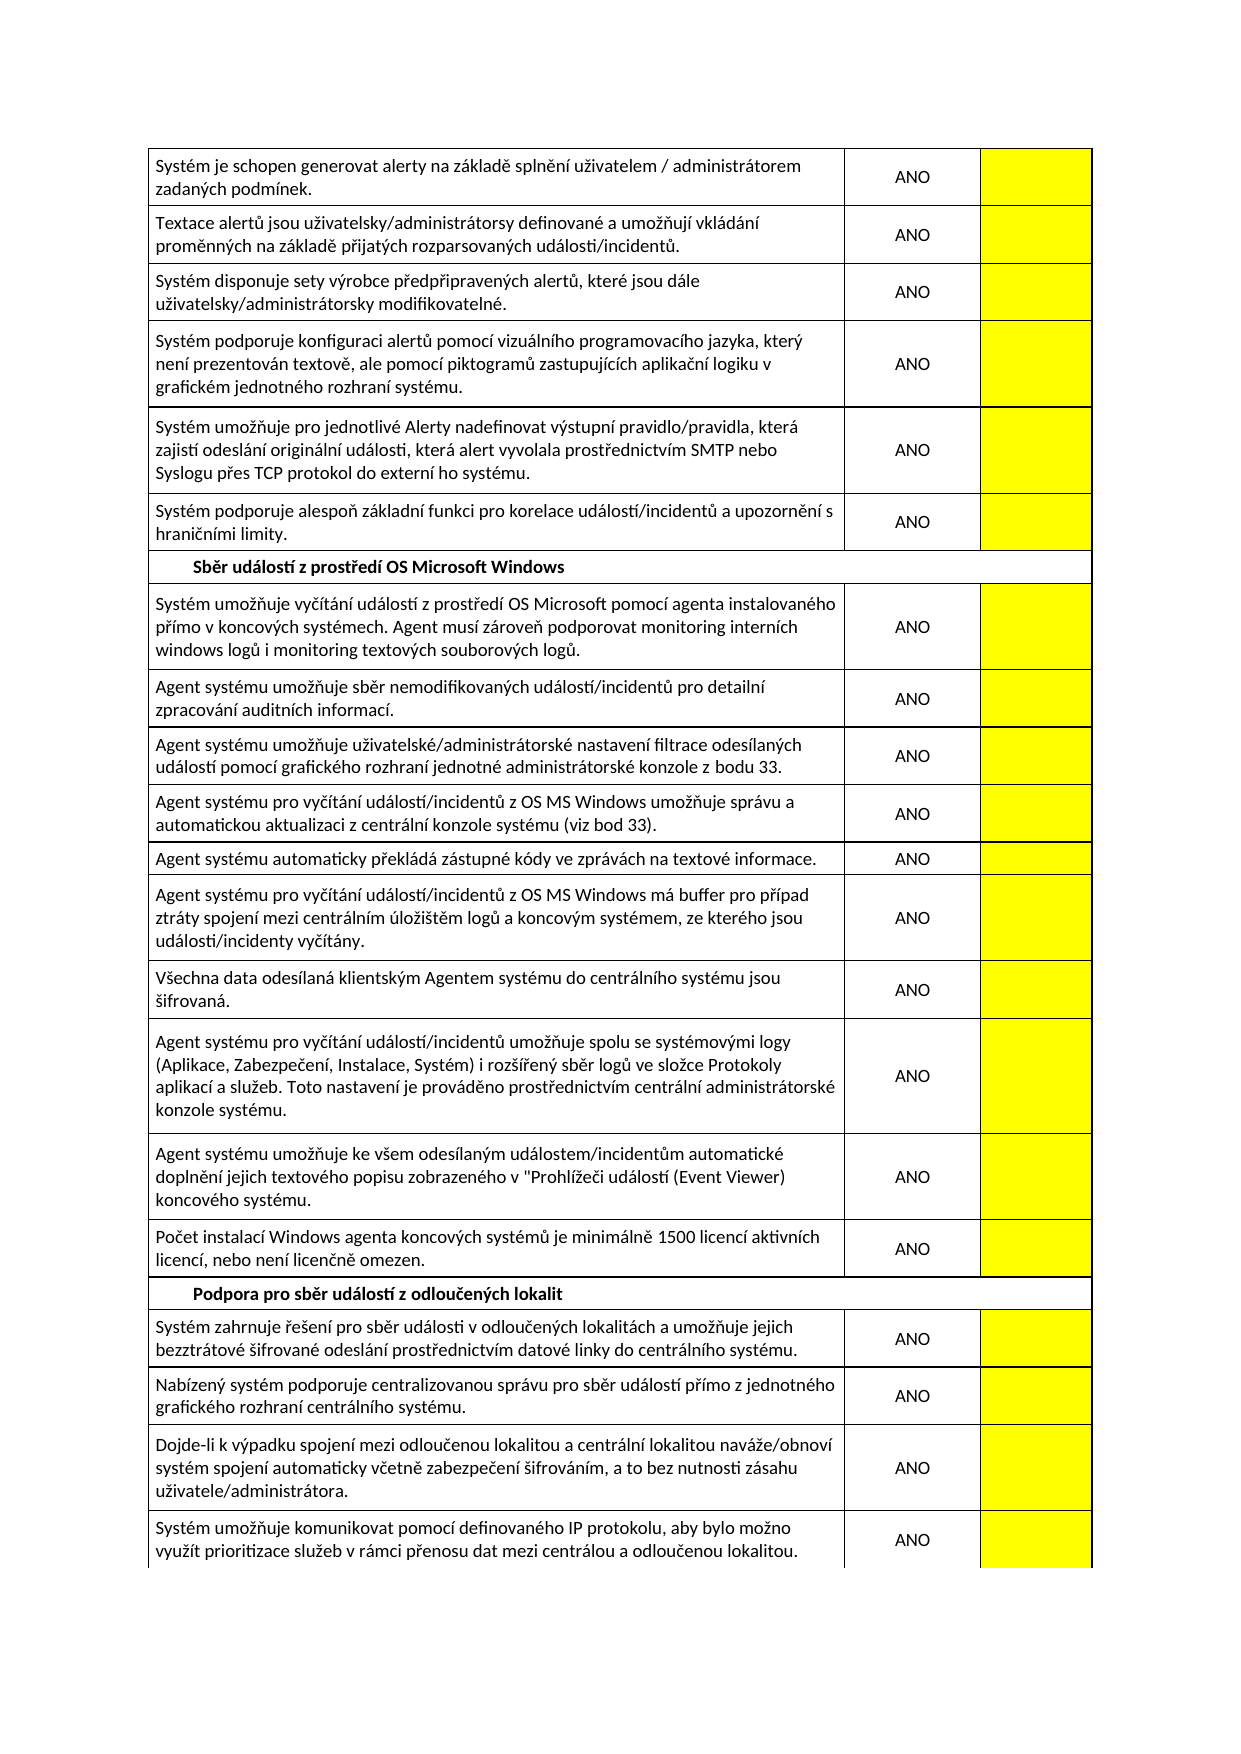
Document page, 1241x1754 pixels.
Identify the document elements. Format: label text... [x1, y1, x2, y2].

table_cell [981, 321, 1091, 406]
table_cell [981, 1310, 1091, 1366]
table_cell Všechna data odesílaná klientským Agentem systému do centrálního systému jsou šifrovaná. [149, 961, 844, 1018]
table_cell Agent systému automaticky překládá zástupné kódy ve zprávách na textové informace. [149, 843, 844, 874]
table_cell ANO [845, 321, 980, 406]
table_cell [981, 1220, 1091, 1276]
table_cell ANO [845, 1134, 980, 1219]
table_cell ANO [845, 961, 980, 1018]
table_cell Sběr událostí z prostředí OS Microsoft Windows [149, 551, 1091, 583]
table_cell [981, 1134, 1091, 1219]
table_cell [981, 843, 1091, 874]
table_cell ANO [845, 728, 980, 784]
table_cell [981, 264, 1091, 320]
table_cell ANO [845, 785, 980, 841]
table_cell [981, 584, 1091, 669]
table_cell [981, 1425, 1091, 1510]
table_cell Podpora pro sběr událostí z odloučených lokalit [149, 1278, 1091, 1309]
table_cell ANO [845, 264, 980, 320]
table_cell Nabízený systém podporuje centralizovanou správu pro sběr událostí přímo z jednotného grafického rozhraní centrálního systému. [149, 1368, 844, 1424]
table_cell ANO [845, 408, 980, 493]
table_cell [981, 408, 1091, 493]
table_cell [981, 961, 1091, 1018]
table_cell [981, 1511, 1091, 1568]
table_cell ANO [845, 1310, 980, 1366]
table_cell ANO [845, 1368, 980, 1424]
table_cell [981, 785, 1091, 841]
table_cell Systém disponuje sety výrobce předpřipravených alertů, které jsou dále uživatelsky/administrátorsky modifikovatelné. [149, 264, 844, 320]
table_cell ANO [845, 149, 980, 205]
table_cell [981, 1368, 1091, 1424]
table_cell Agent systému pro vyčítání událostí/incidentů z OS MS Windows má buffer pro případ ztráty spojení mezi centrálním úložištěm logů a koncovým systémem, ze kterého jsou události/incidenty vyčítány. [149, 875, 844, 960]
table_cell [981, 494, 1091, 550]
table_cell ANO [845, 843, 980, 874]
table_cell Systém podporuje alespoň základní funkci pro korelace událostí/incidentů a upozornění s hraničními limity. [149, 494, 844, 550]
table_cell Agent systému pro vyčítání událostí/incidentů umožňuje spolu se systémovými logy (Aplikace, Zabezpečení, Instalace, Systém) i rozšířený sběr logů ve složce Protokoly aplikací a služeb. Toto nastavení je prováděno prostřednictvím centrální administrátorské konzole systému. [149, 1019, 844, 1133]
table_cell Textace alertů jsou uživatelsky/administrátorsy definované a umožňují vkládání proměnných na základě přijatých rozparsovaných události/incidentů. [149, 206, 844, 263]
table_cell Systém umožňuje komunikovat pomocí definovaného IP protokolu, aby bylo možno využít prioritizace služeb v rámci přenosu dat mezi centrálou a odloučenou lokalitou. [149, 1511, 844, 1568]
table_cell ANO [845, 670, 980, 726]
table_cell ANO [845, 494, 980, 550]
table_cell [981, 149, 1091, 205]
table_cell Systém zahrnuje řešení pro sběr události v odloučených lokalitách a umožňuje jejich bezztrátové šifrované odeslání prostřednictvím datové linky do centrálního systému. [149, 1310, 844, 1366]
table_cell Systém podporuje konfiguraci alertů pomocí vizuálního programovacího jazyka, který není prezentován textově, ale pomocí piktogramů zastupujících aplikační logiku v grafickém jednotného rozhraní systému. [149, 321, 844, 406]
table_cell ANO [845, 875, 980, 960]
table_cell Systém je schopen generovat alerty na základě splnění uživatelem / administrátorem zadaných podmínek. [149, 149, 844, 205]
table_cell ANO [845, 1511, 980, 1568]
table_cell [981, 206, 1091, 263]
table_cell Systém umožňuje pro jednotlivé Alerty nadefinovat výstupní pravidlo/pravidla, která zajistí odeslání originální události, která alert vyvolala prostřednictvím SMTP nebo Syslogu přes TCP protokol do externí ho systému. [149, 408, 844, 493]
table_cell Agent systému pro vyčítání událostí/incidentů z OS MS Windows umožňuje správu a automatickou aktualizaci z centrální konzole systému (viz bod 33). [149, 785, 844, 841]
table_cell Počet instalací Windows agenta koncových systémů je minimálně 1500 licencí aktivních licencí, nebo není licenčně omezen. [149, 1220, 844, 1276]
table_cell ANO [845, 1220, 980, 1276]
table_cell Agent systému umožňuje uživatelské/administrátorské nastavení filtrace odesílaných událostí pomocí grafického rozhraní jednotné administrátorské konzole z bodu 33. [149, 728, 844, 784]
table_cell ANO [845, 584, 980, 669]
table_cell [981, 670, 1091, 726]
table_cell Dojde-li k výpadku spojení mezi odloučenou lokalitou a centrální lokalitou naváže/obnoví systém spojení automaticky včetně zabezpečení šifrováním, a to bez nutnosti zásahu uživatele/administrátora. [149, 1425, 844, 1510]
table_cell Agent systému umožňuje ke všem odesílaným událostem/incidentům automatické doplnění jejich textového popisu zobrazeného v "Prohlížeči událostí (Event Viewer) koncového systému. [149, 1134, 844, 1219]
table_cell [981, 1019, 1091, 1133]
table_cell ANO [845, 1425, 980, 1510]
table_cell Systém umožňuje vyčítání událostí z prostředí OS Microsoft pomocí agenta instalovaného přímo v koncových systémech. Agent musí zároveň podporovat monitoring interních windows logů i monitoring textových souborových logů. [149, 584, 844, 669]
table_cell ANO [845, 1019, 980, 1133]
table_cell [981, 728, 1091, 784]
table_cell ANO [845, 206, 980, 263]
table_cell [981, 875, 1091, 960]
table_cell Agent systému umožňuje sběr nemodifikovaných událostí/incidentů pro detailní zpracování auditních informací. [149, 670, 844, 726]
